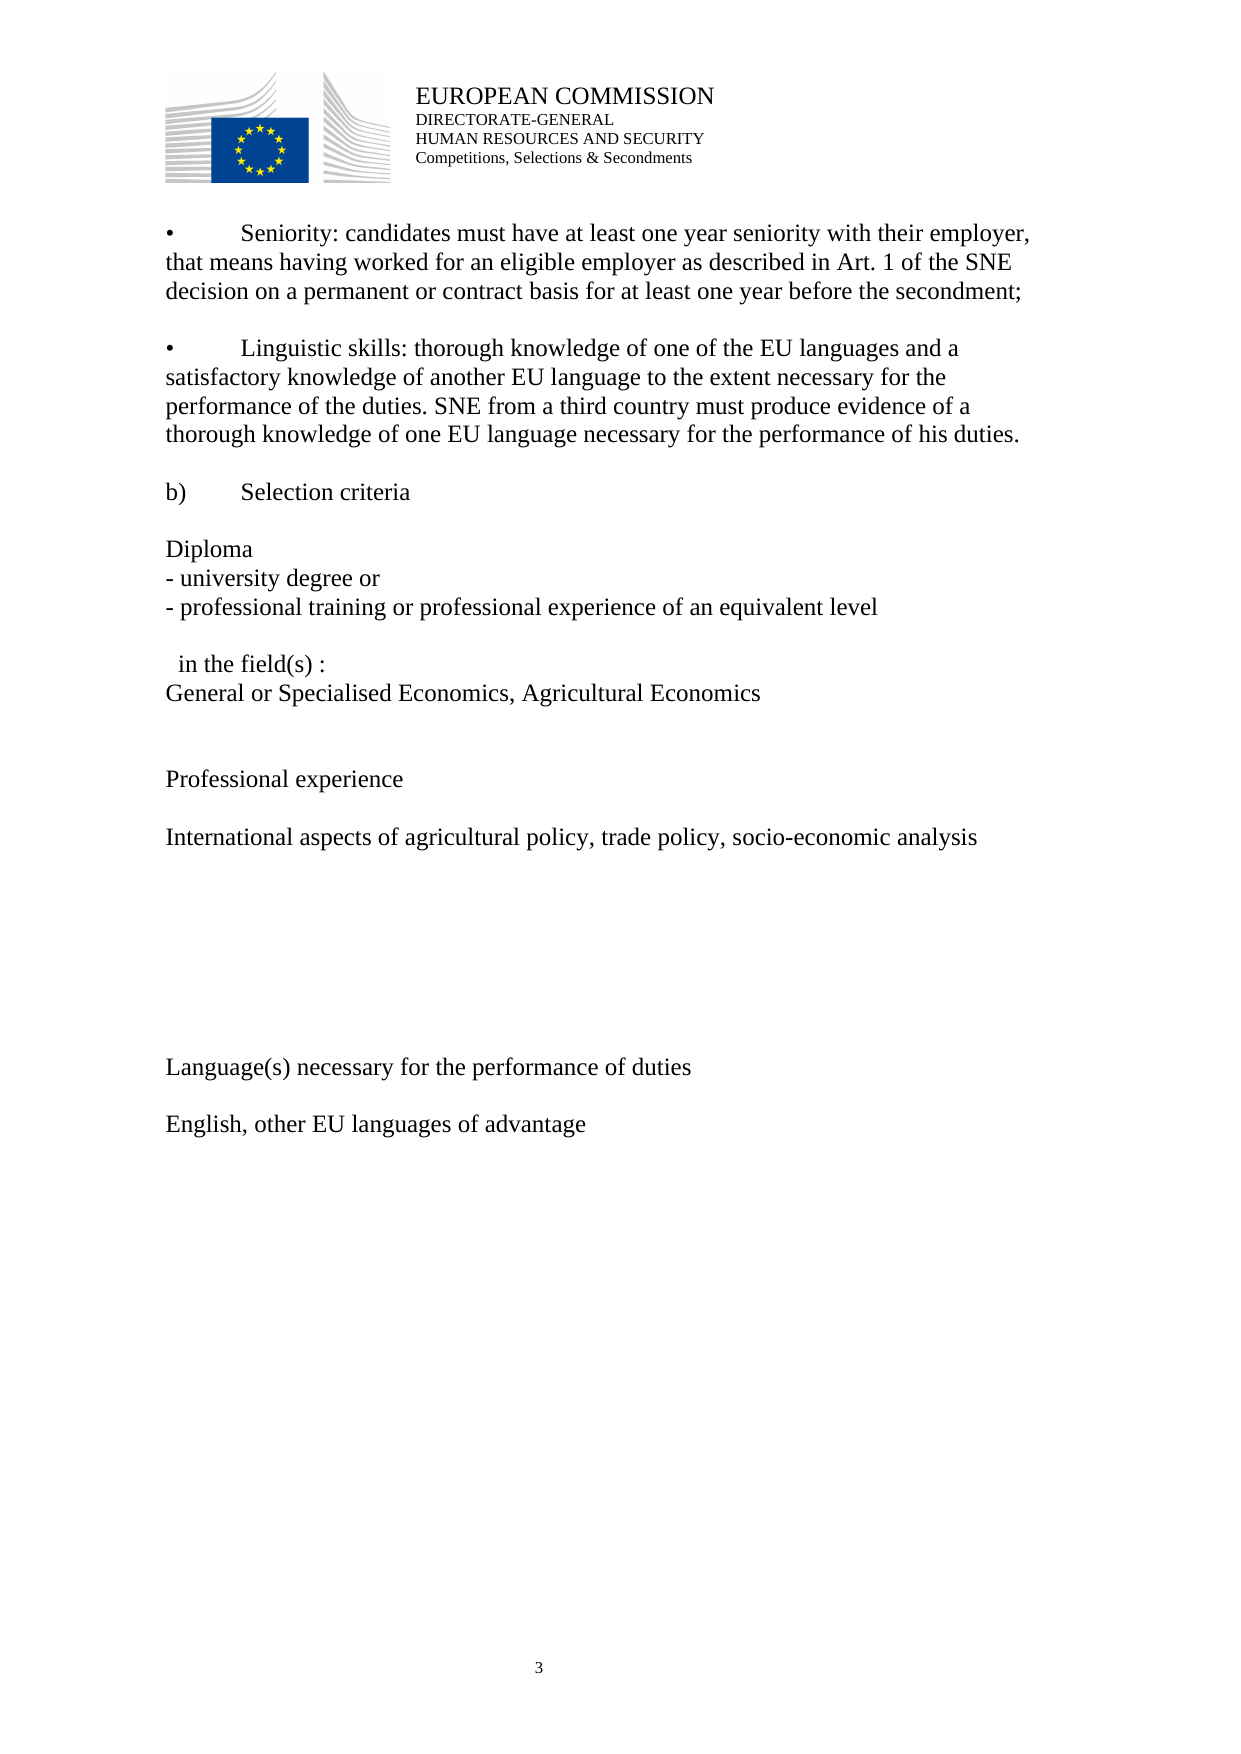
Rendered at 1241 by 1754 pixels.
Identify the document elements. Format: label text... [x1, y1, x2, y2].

text Professional experience [165, 764, 1063, 793]
text Language(s) necessary for the performance of duties [165, 1052, 1063, 1081]
text in the field(s) : [165, 649, 1063, 678]
text International aspects of agricultural policy, trade policy, socio-economic analysis [165, 822, 1063, 851]
text General or Specialised Economics, Agricultural Economics [165, 678, 1063, 707]
text • Linguistic skills: thorough knowledge of one of the EU languages and a satisfactory knowledge of another EU language to the extent necessary for the performance of the duties. SNE from a third country must produce evidence of a thorough knowledge of one EU language necessary for the performance of his duties. [165, 333, 1063, 448]
picture [165, 71, 391, 183]
text - professional training or professional experience of an equivalent level [165, 592, 1063, 621]
text b) Selection criteria [165, 477, 1063, 506]
text - university degree or [165, 563, 1063, 592]
text • Seniority: candidates must have at least one year seniority with their employer, that means having worked for an eligible employer as described in Art. 1 of the SNE decision on a permanent or contract basis for at least one year before the secondment; [165, 134, 1063, 304]
text Diploma [165, 534, 1063, 563]
text English, other EU languages of advantage [165, 1109, 1063, 1138]
